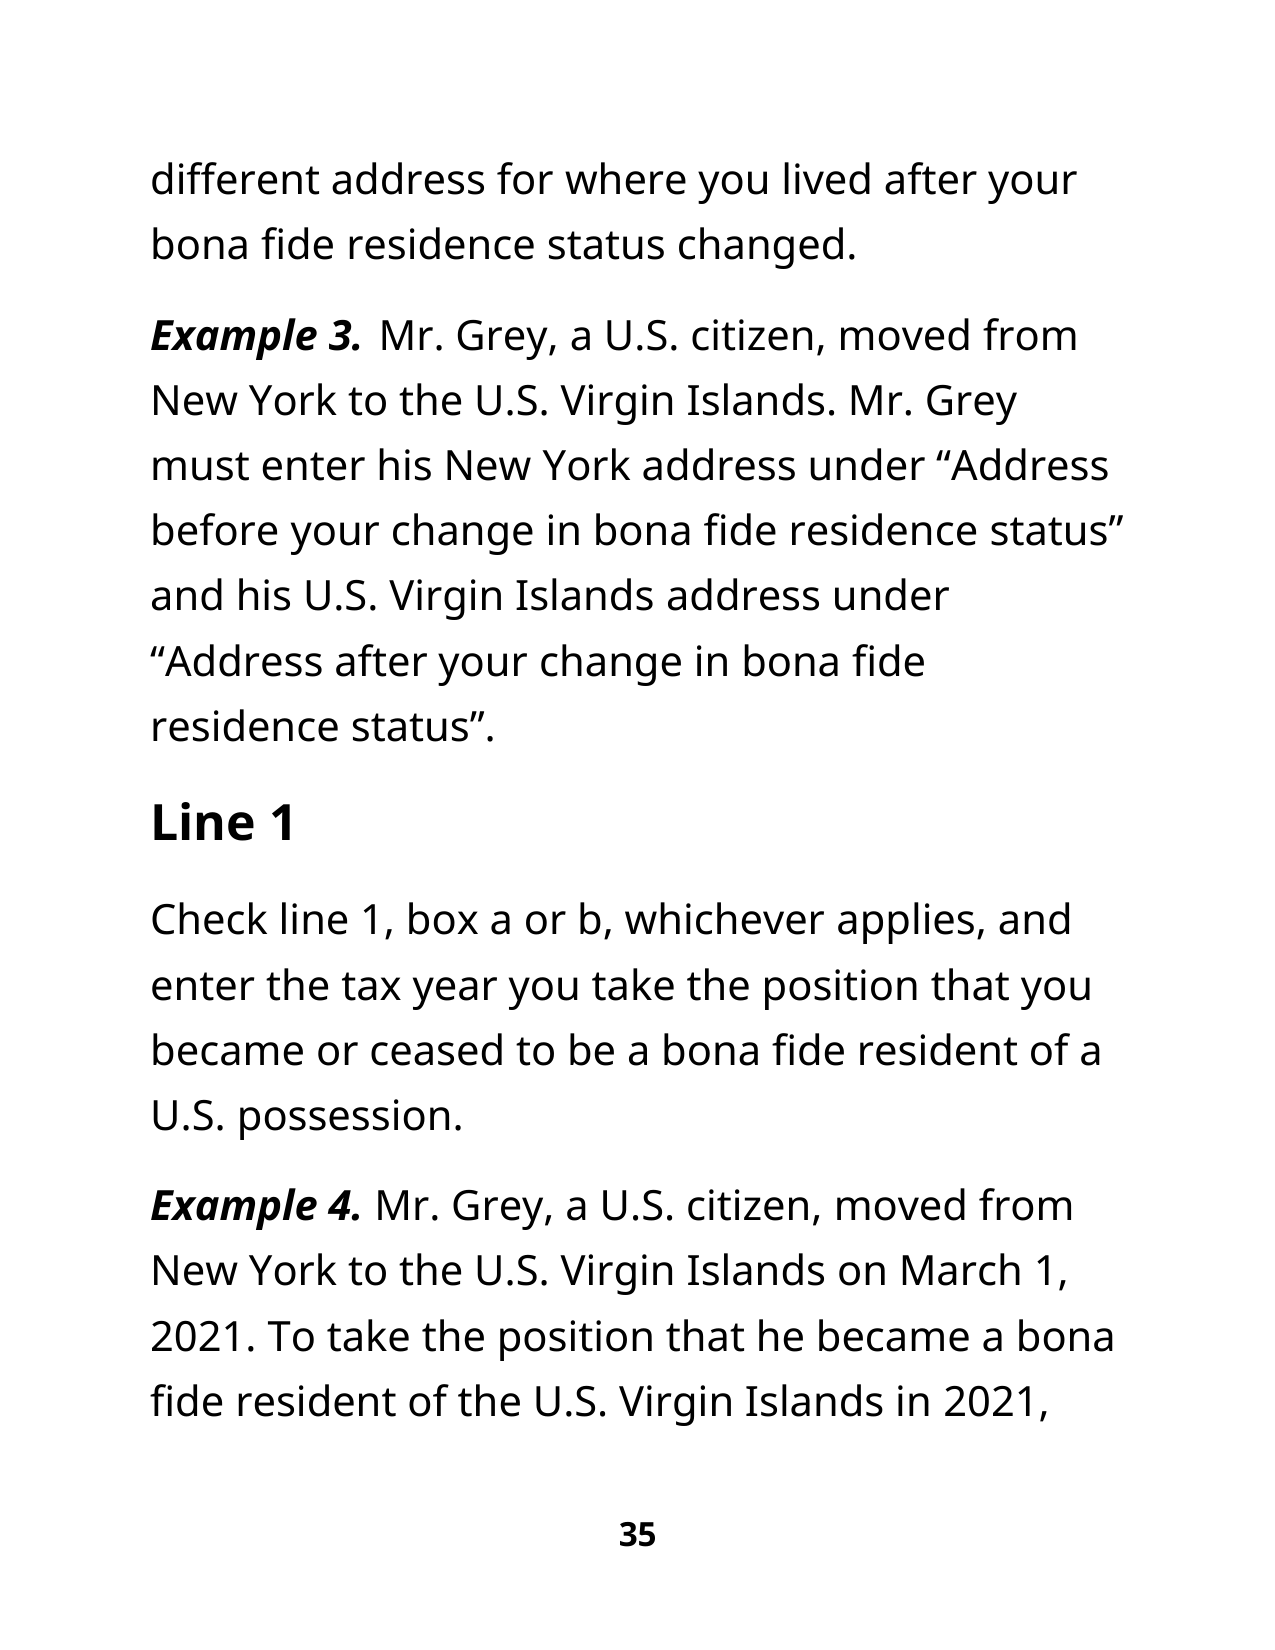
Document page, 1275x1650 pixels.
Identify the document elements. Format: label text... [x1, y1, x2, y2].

text Check line 1, box a or b, whichever applies, and enter the tax year you take the position that you became or ceased to be a bona fide resident of a U.S. possession. [150, 890, 1125, 1143]
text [150, 1176, 1125, 1428]
text Example 3. Mr. Grey, a U.S. citizen, moved from New York to the U.S. Virgin Islands. Mr. Grey must enter his New York address under “Address before your change in bona fide residence status” and his U.S. Virgin Islands address under “Address after your change in bona fide residence status”. [150, 305, 1125, 753]
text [150, 150, 1125, 272]
subtitle Line 1 [150, 787, 1125, 855]
